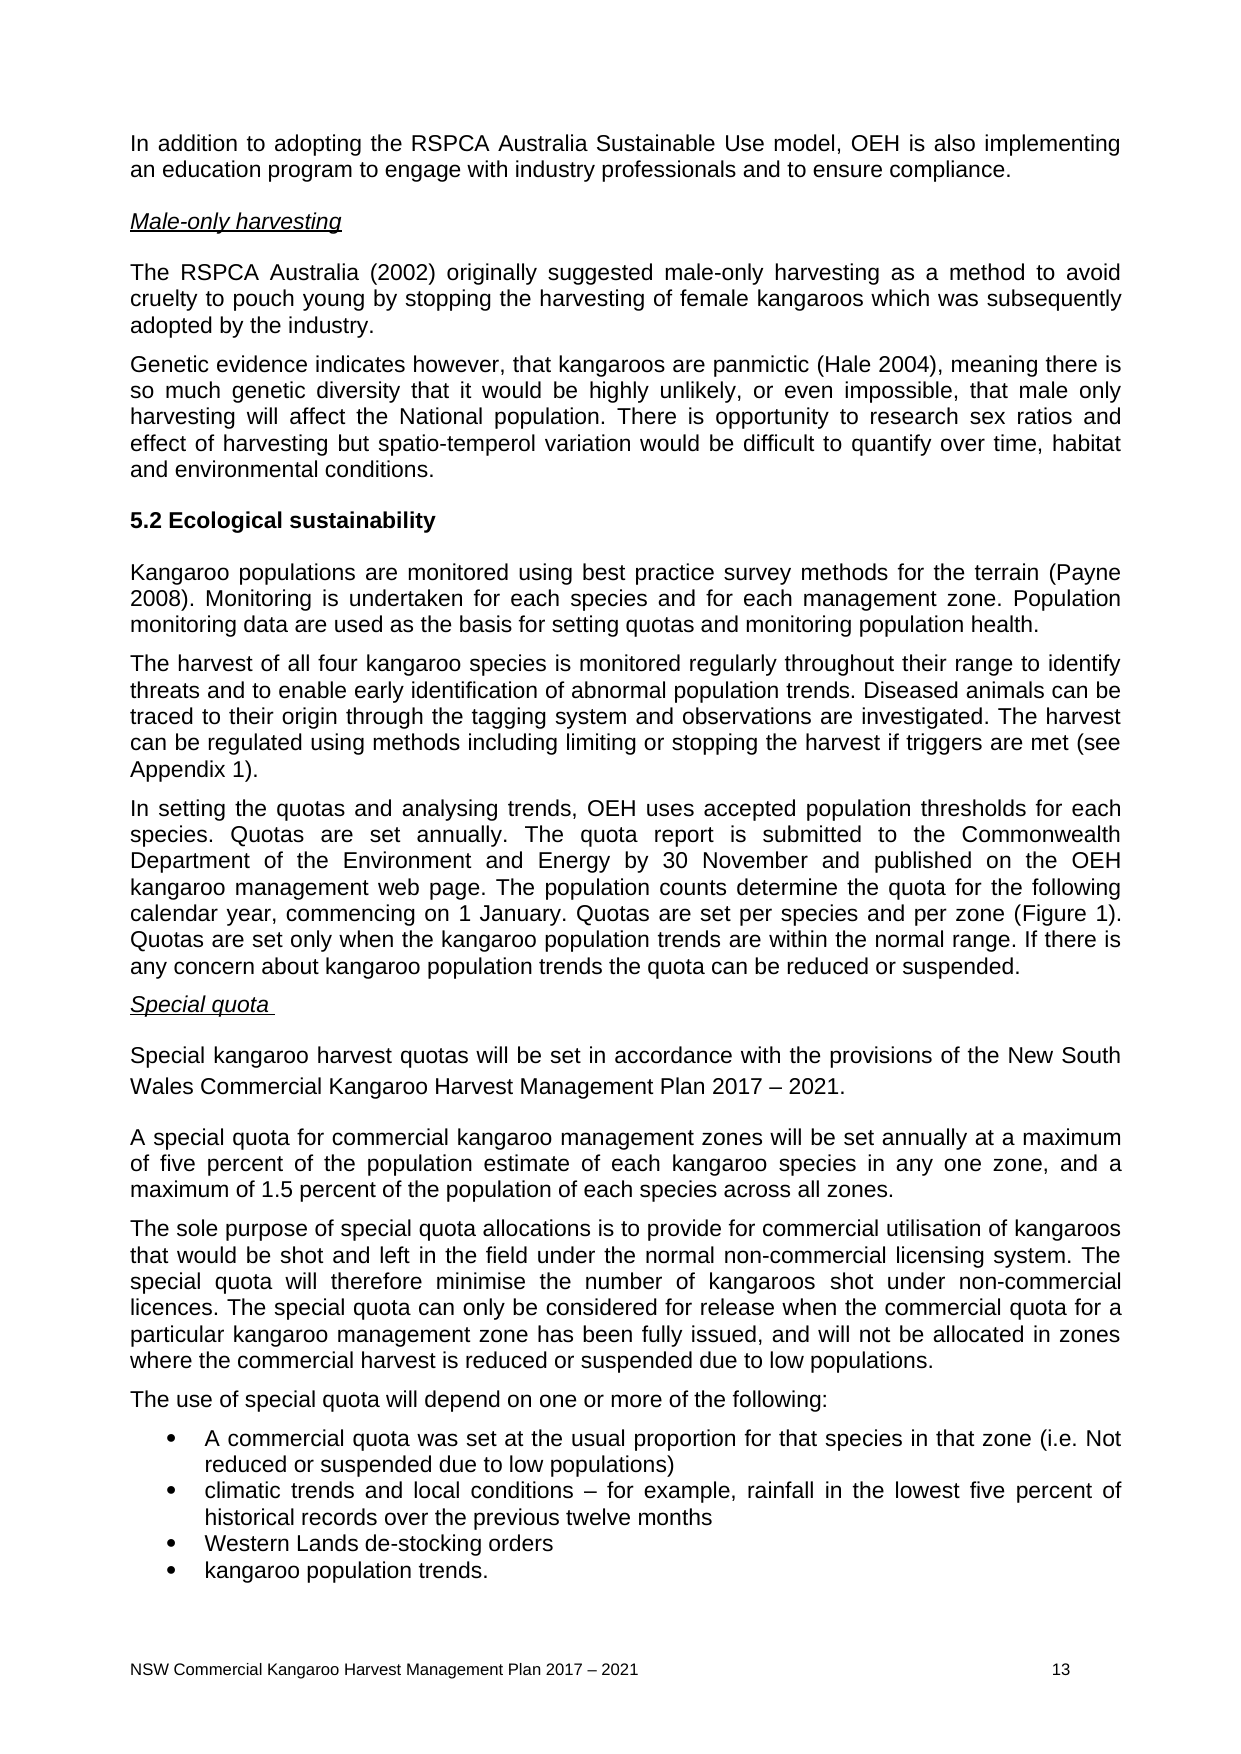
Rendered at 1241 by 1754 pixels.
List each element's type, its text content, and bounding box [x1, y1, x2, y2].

text In addition to adopting the RSPCA Australia Sustainable Use model, OEH is also implementing an education program to engage with industry professionals and to ensure compliance. [130, 130, 1122, 183]
subtitle Special quota [130, 991, 1122, 1018]
text Genetic evidence indicates however, that kangaroos are panmictic (Hale 2004), meaning there is so much genetic diversity that it would be highly unlikely, or even impossible, that male only harvesting will affect the National population. There is opportunity to research sex ratios and effect of harvesting but spatio-temperol variation would be difficult to quantify over time, habitat and environmental conditions. [130, 351, 1122, 482]
text The sole purpose of special quota allocations is to provide for commercial utilisation of kangaroos that would be shot and left in the field under the normal non-commercial licensing system. The special quota will therefore minimise the number of kangaroos shot under non-commercial licences. The special quota can only be considered for release when the commercial quota for a particular kangaroo management zone has been fully issued, and will not be allocated in zones where the commercial harvest is reduced or suspended due to low populations. [130, 1215, 1122, 1373]
text The use of special quota will depend on one or more of the following: [130, 1386, 1122, 1412]
text Kangaroo populations are monitored using best practice survey methods for the terrain (Payne 2008). Monitoring is undertaken for each species and for each management zone. Population monitoring data are used as the basis for setting quotas and monitoring population health. [130, 559, 1122, 638]
subtitle 5.2 Ecological sustainability [130, 507, 1122, 534]
text kangaroo population trends. [167, 1557, 1122, 1583]
text In setting the quotas and analysing trends, OEH uses accepted population thresholds for each species. Quotas are set annually. The quota report is submitted to the Commonwealth Department of the Environment and Energy by 30 November and published on the OEH kangaroo management web page. The population counts determine the quota for the following calendar year, commencing on 1 January. Quotas are set per species and per zone (Figure 1). Quotas are set only when the kangaroo population trends are within the normal range. If there is any concern about kangaroo population trends the quota can be reduced or suspended. [130, 794, 1122, 979]
text Western Lands de-stocking orders [167, 1530, 1122, 1557]
text climatic trends and local conditions – for example, rainfall in the lowest five percent of historical records over the previous twelve months [167, 1477, 1122, 1530]
text A commercial quota was set at the usual proportion for that species in that zone (i.e. Not reduced or suspended due to low populations) [167, 1425, 1122, 1477]
text The harvest of all four kangaroo species is monitored regularly throughout their range to identify threats and to enable early identification of abnormal population trends. Diseased animals can be traced to their origin through the tagging system and observations are investigated. The harvest can be regulated using methods including limiting or stopping the harvest if triggers are met (see Appendix 1). [130, 650, 1122, 782]
subtitle Special kangaroo harvest quotas will be set in accordance with the provisions of the New South Wales Commercial Kangaroo Harvest Management Plan 2017 – 2021. [130, 1042, 1122, 1099]
text Male-only harvesting [130, 208, 1122, 234]
text A special quota for commercial kangaroo management zones will be set annually at a maximum of five percent of the population estimate of each kangaroo species in any one zone, and a maximum of 1.5 percent of the population of each species across all zones. [130, 1124, 1122, 1203]
text The RSPCA Australia (2002) originally suggested male-only harvesting as a method to avoid cruelty to pouch young by stopping the harvesting of female kangaroos which was subsequently adopted by the industry. [130, 259, 1122, 338]
